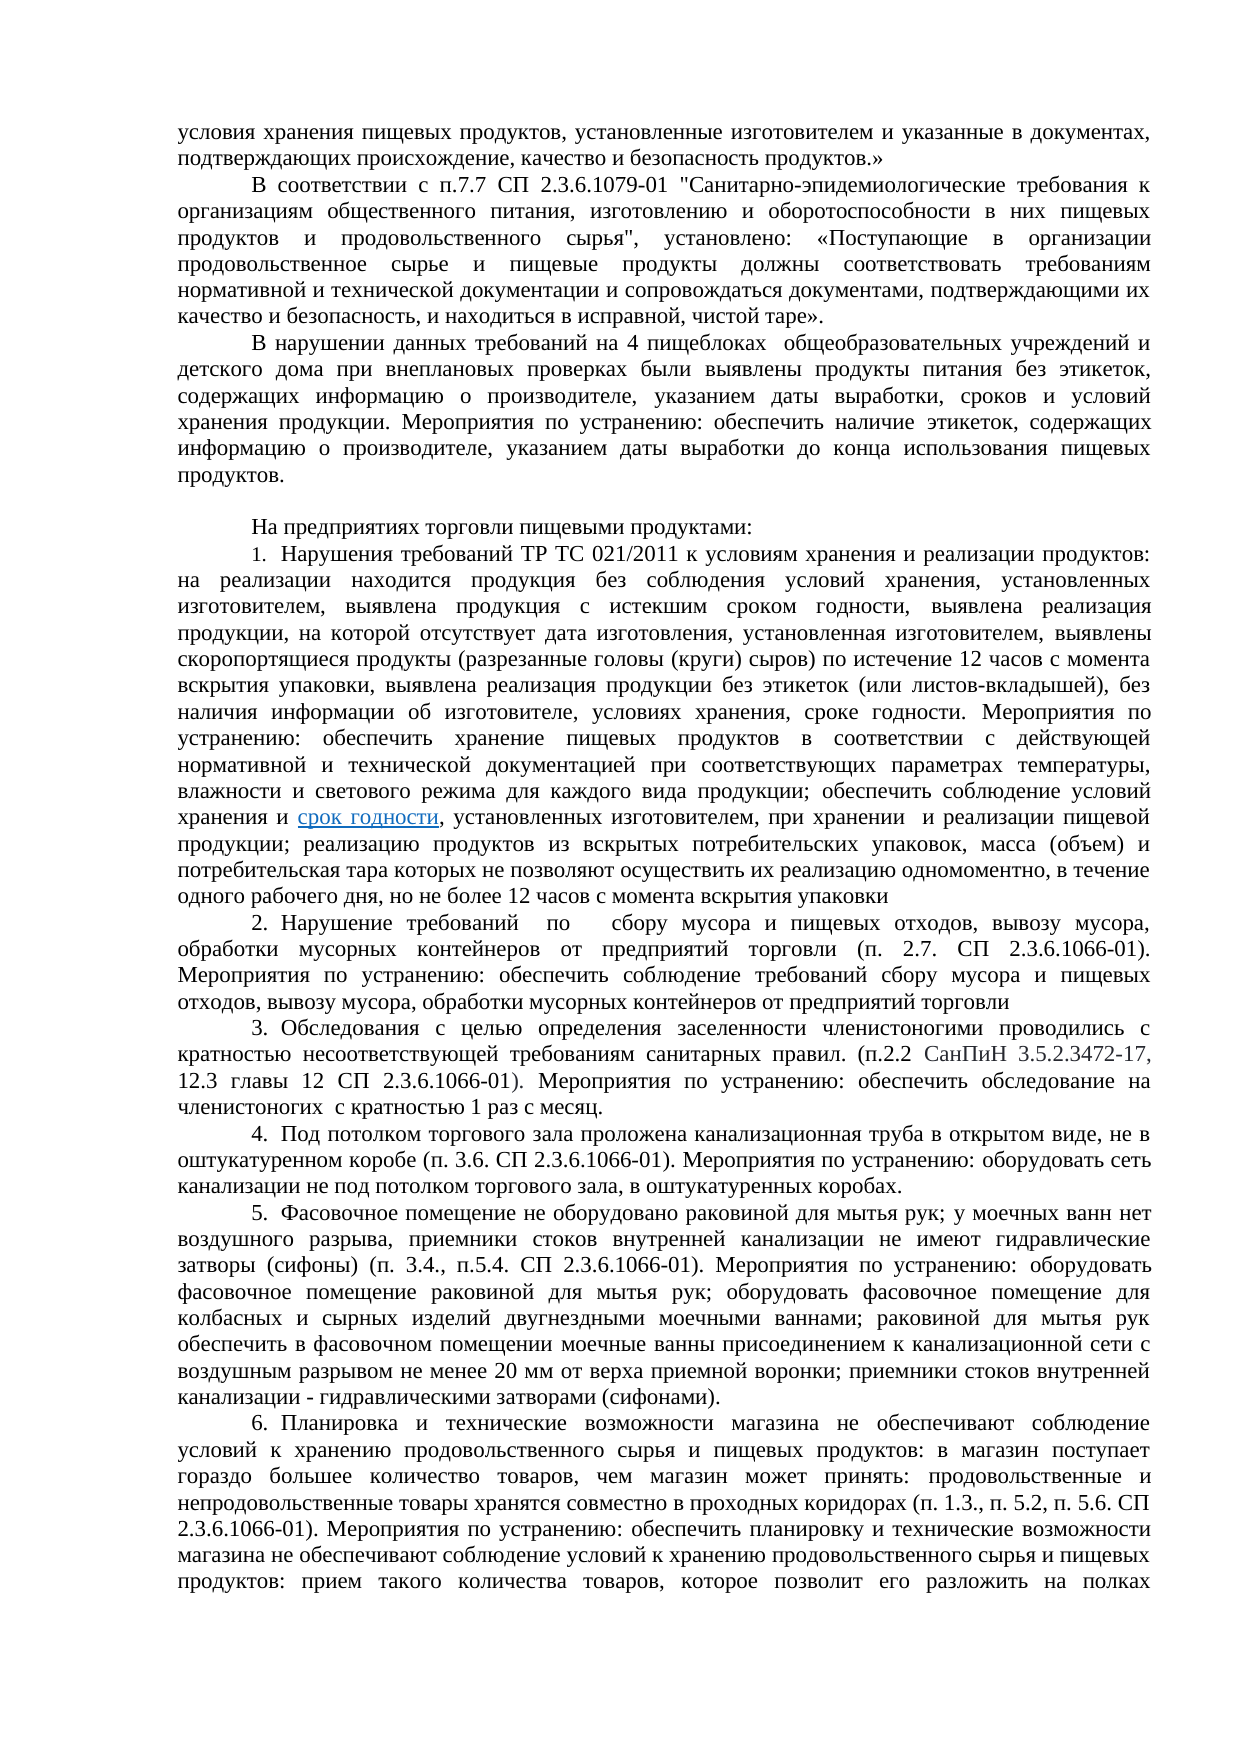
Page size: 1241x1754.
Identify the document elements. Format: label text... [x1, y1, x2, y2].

list Фасовочное помещение не оборудовано раковиной для мытья рук; у моечных ванн нет воздушного разрыва, приемники стоков внутренней канализации не имеют гидравлические затворы (сифоны) (п. 3.4., п.5.4. СП 2.3.6.1066-01). Мероприятия по устранению: оборудовать фасовочное помещение раковиной для мытья рук; оборудовать фасовочное помещение для колбасных и сырных изделий двугнездными моечными ваннами; раковиной для мытья рук обеспечить в фасовочном помещении моечные ванны присоединением к канализационной сети с воздушным разрывом не менее 20 мм от верха приемной воронки; приемники стоков внутренней канализации - гидравлическими затворами (сифонами). [177, 1199, 1152, 1409]
list Под потолком торгового зала проложена канализационная труба в открытом виде, не в оштукатуренном коробе (п. 3.6. СП 2.3.6.1066-01). Мероприятия по устранению: оборудовать сеть канализации не под потолком торгового зала, в оштукатуренных коробах. [177, 1119, 1152, 1199]
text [177, 118, 1152, 171]
text В нарушении данных требований на 4 пищеблоках общеобразовательных учреждений и детского дома при внеплановых проверках были выявлены продукты питания без этикеток, содержащих информацию о производителе, указанием даты выработки, сроков и условий хранения продукции. Мероприятия по устранению: обеспечить наличие этикеток, содержащих информацию о производителе, указанием даты выработки до конца использования пищевых продуктов. [177, 329, 1152, 487]
text В соответствии с п.7.7 СП 2.3.6.1079-01 "Санитарно-эпидемиологические требования к организациям общественного питания, изготовлению и оборотоспособности в них пищевых продуктов и продовольственного сырья", установлено: «Поступающие в организации продовольственное сырье и пищевые продукты должны соответствовать требованиям нормативной и технической документации и сопровождаться документами, подтверждающими их качество и безопасность, и находиться в исправной, чистой таре». [177, 171, 1152, 329]
list Обследования с целью определения заселенности членистоногими проводились с кратностью несоответствующей требованиям санитарных правил. (п.2.2 СанПиН 3.5.2.3472-17, 12.3 главы 12 СП 2.3.6.1066-01). Мероприятия по устранению: обеспечить обследование на членистоногих с кратностью 1 раз с месяц. [177, 1014, 1152, 1119]
list Нарушения требований ТР ТС 021/2011 к условиям хранения и реализации продуктов: на реализации находится продукция без соблюдения условий хранения, установленных изготовителем, выявлена продукция с истекшим сроком годности, выявлена реализация продукции, на которой отсутствует дата изготовления, установленная изготовителем, выявлены скоропортящиеся продукты (разрезанные головы (круги) сыров) по истечение 12 часов с момента вскрытия упаковки, выявлена реализация продукции без этикеток (или листов-вкладышей), без наличия информации об изготовителе, условиях хранения, сроке годности. Мероприятия по устранению: обеспечить хранение пищевых продуктов в соответствии с действующей нормативной и технической документацией при соответствующих параметрах температуры, влажности и светового режима для каждого вида продукции; обеспечить соблюдение условий хранения и срок годности, установленных изготовителем, при хранении и реализации пищевой продукции; реализацию продуктов из вскрытых потребительских упаковок, масса (объем) и потребительская тара которых не позволяют осуществить их реализацию одномоментно, в течение одного рабочего дня, но не более 12 часов с момента вскрытия упаковки [177, 540, 1152, 909]
text На предприятиях торговли пищевыми продуктами: [177, 513, 1152, 540]
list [177, 1409, 1152, 1594]
list Нарушение требований по сбору мусора и пищевых отходов, вывозу мусора, обработки мусорных контейнеров от предприятий торговли (п. 2.7. СП 2.3.6.1066-01). Мероприятия по устранению: обеспечить соблюдение требований сбору мусора и пищевых отходов, вывозу мусора, обработки мусорных контейнеров от предприятий торговли [177, 909, 1152, 1014]
